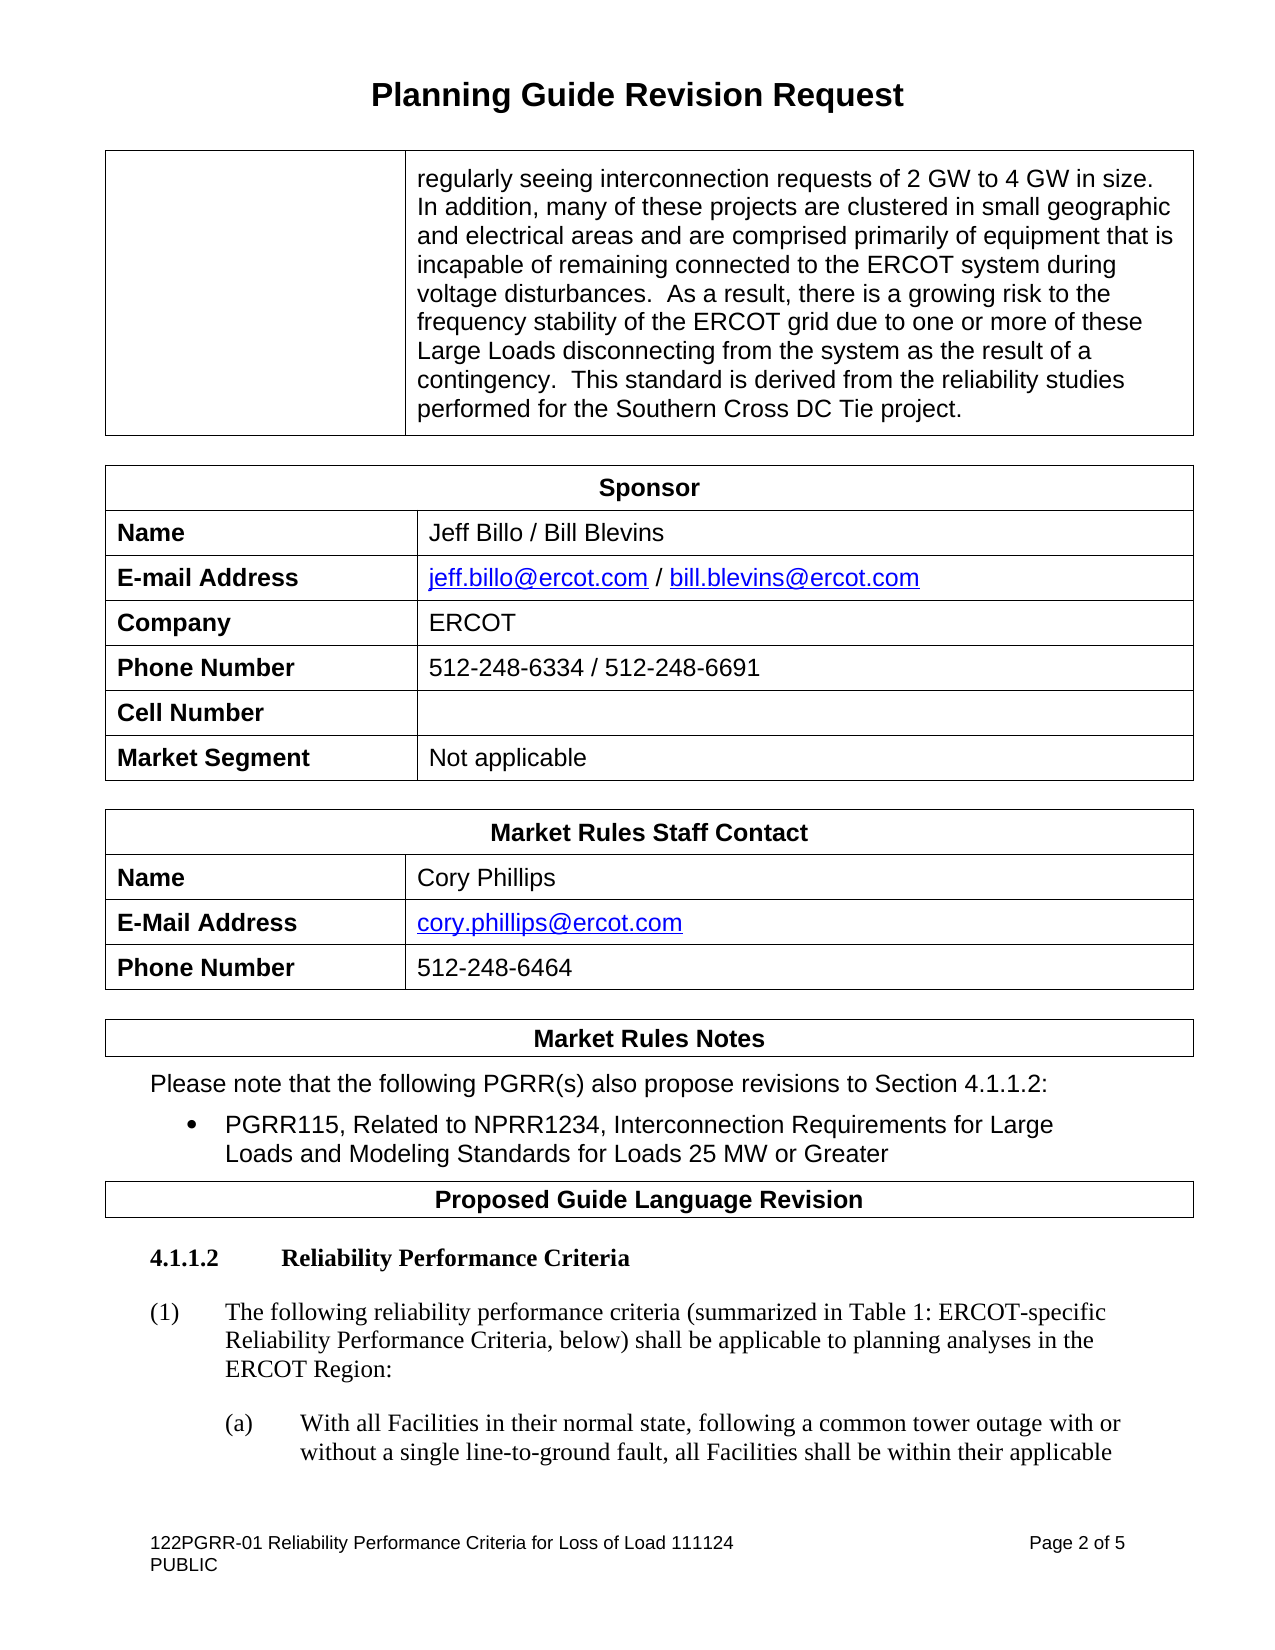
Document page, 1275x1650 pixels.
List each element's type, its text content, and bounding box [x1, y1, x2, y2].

table_header Sponsor [106, 466, 1193, 509]
table_cell Name [106, 511, 417, 554]
table_cell Cory Phillips [406, 855, 1193, 899]
table_cell Jeff Billo / Bill Blevins [418, 511, 1193, 554]
list PGRR115, Related to NPRR1234, Interconnection Requirements for Large Loads and Modeling Standards for Loads 25 MW or Greater [187, 1110, 1125, 1168]
table_cell Company [106, 601, 417, 644]
table_header Market Rules Notes [106, 1020, 1193, 1056]
table_cell jeff.billo@ercot.com / bill.blevins@ercot.com [418, 556, 1193, 599]
table_cell 512-248-6464 [406, 945, 1193, 989]
text Please note that the following PGRR(s) also propose revisions to Section 4.1.1.2: [150, 1069, 1125, 1098]
text 4.1.1.2 Reliability Performance Criteria [150, 1243, 1125, 1272]
table_cell Phone Number [106, 646, 417, 689]
table_cell Cell Number [106, 691, 417, 734]
table_header Proposed Guide Language Revision [106, 1182, 1193, 1217]
table_cell Not applicable [418, 736, 1193, 779]
table_header Market Rules Staff Contact [106, 810, 1193, 854]
table_cell Phone Number [106, 945, 405, 989]
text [225, 1408, 1125, 1466]
table_cell E-mail Address [106, 556, 417, 599]
table_cell 512-248-6334 / 512-248-6691 [418, 646, 1193, 689]
table_cell Market Segment [106, 736, 417, 779]
text (1) The following reliability performance criteria (summarized in Table 1: ERCOT-specific Reliability Performance Criteria, below) shall be applicable to planning analyses in the ERCOT Region: [150, 1297, 1125, 1383]
table_cell cory.phillips@ercot.com [406, 900, 1193, 944]
table_cell [418, 691, 1193, 734]
table_cell E-Mail Address [106, 900, 405, 944]
table_cell Name [106, 855, 405, 899]
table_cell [406, 151, 1193, 435]
table_cell ERCOT [418, 601, 1193, 644]
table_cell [106, 151, 405, 435]
